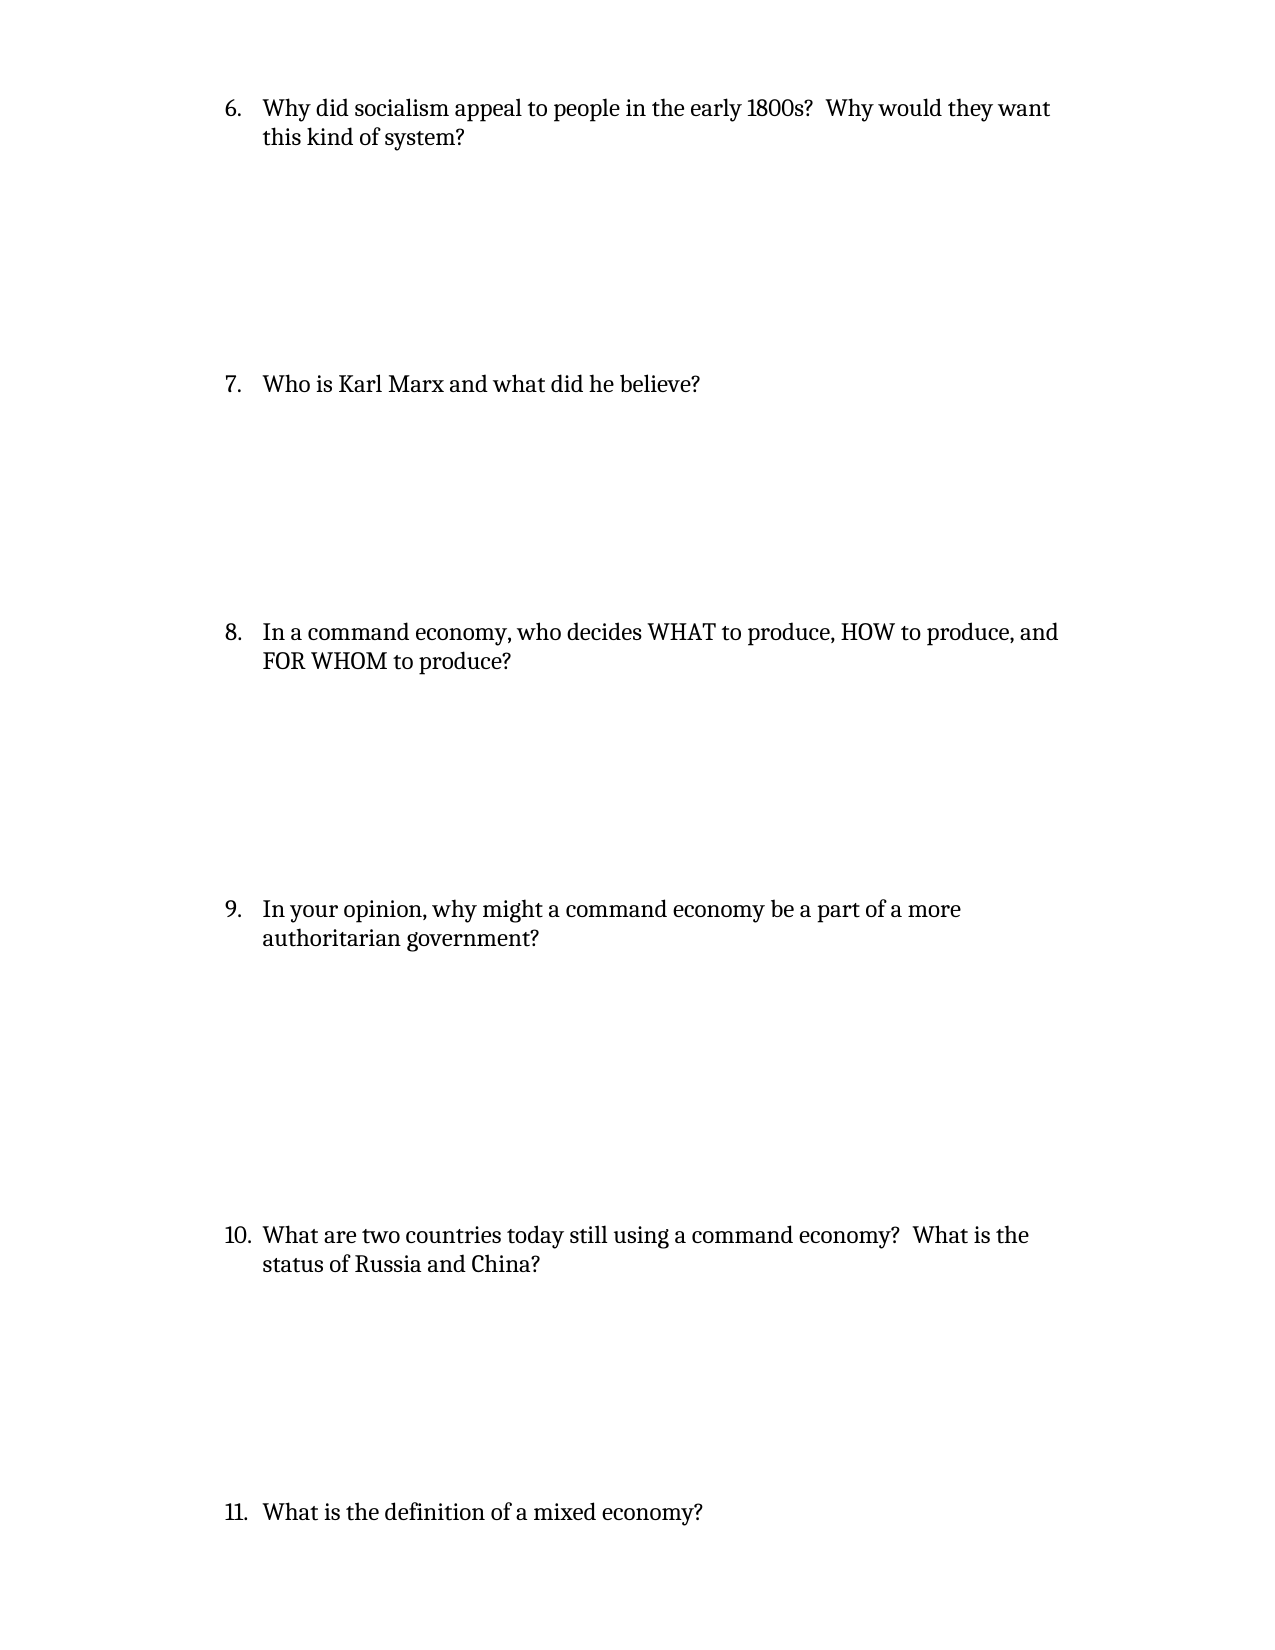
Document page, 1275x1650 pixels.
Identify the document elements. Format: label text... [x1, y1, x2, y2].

list In a command economy, who decides WHAT to produce, HOW to produce, and FOR WHOM to produce? [225, 618, 1087, 676]
list Why did socialism appeal to people in the early 1800s? Why would they want this kind of system? [225, 94, 1087, 151]
list Who is Karl Marx and what did he believe? [225, 370, 1087, 399]
list What are two countries today still using a command economy? What is the status of Russia and China? [225, 1221, 1087, 1279]
list In your opinion, why might a command economy be a part of a more authoritarian government? [225, 895, 1087, 952]
list What is the definition of a mixed economy? [225, 1498, 1087, 1527]
